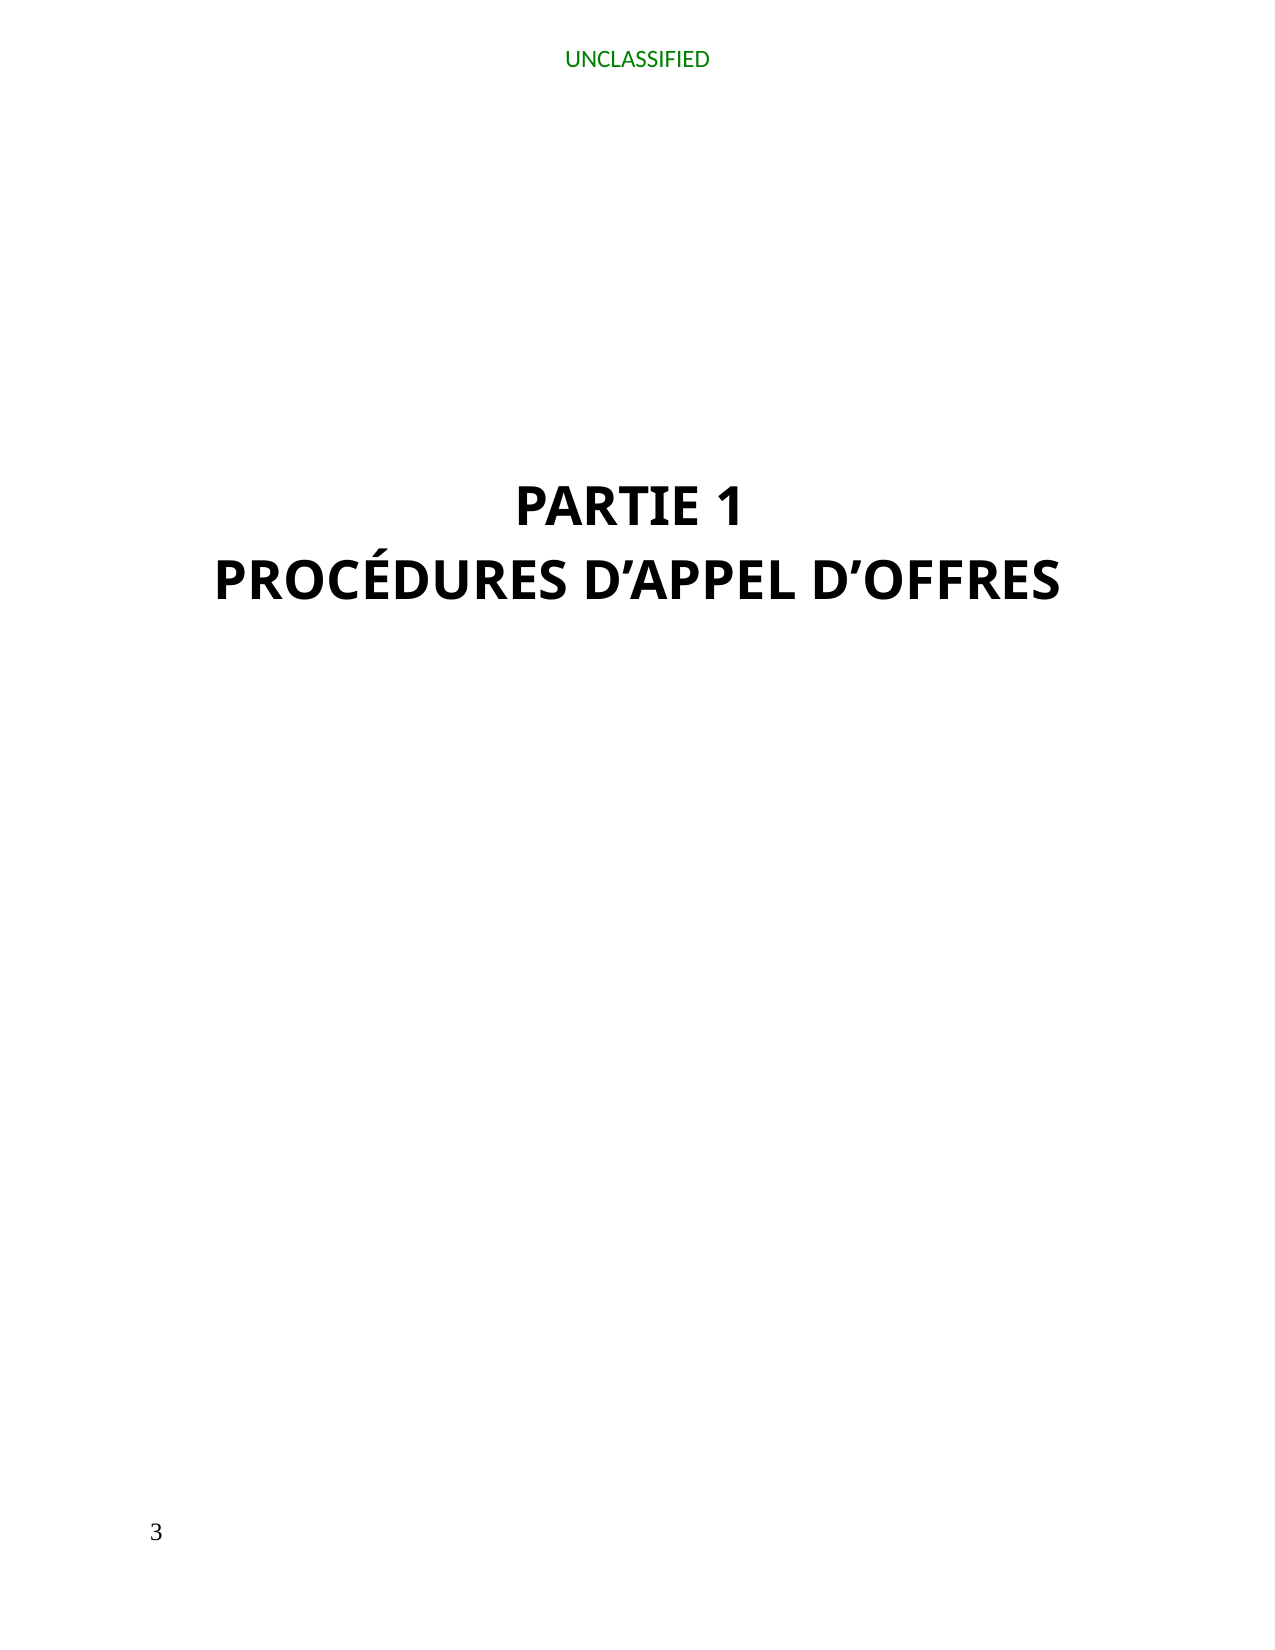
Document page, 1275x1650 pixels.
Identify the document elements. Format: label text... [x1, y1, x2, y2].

subtitle Partie 1 Procédures d’appel d’offres [150, 467, 1125, 615]
